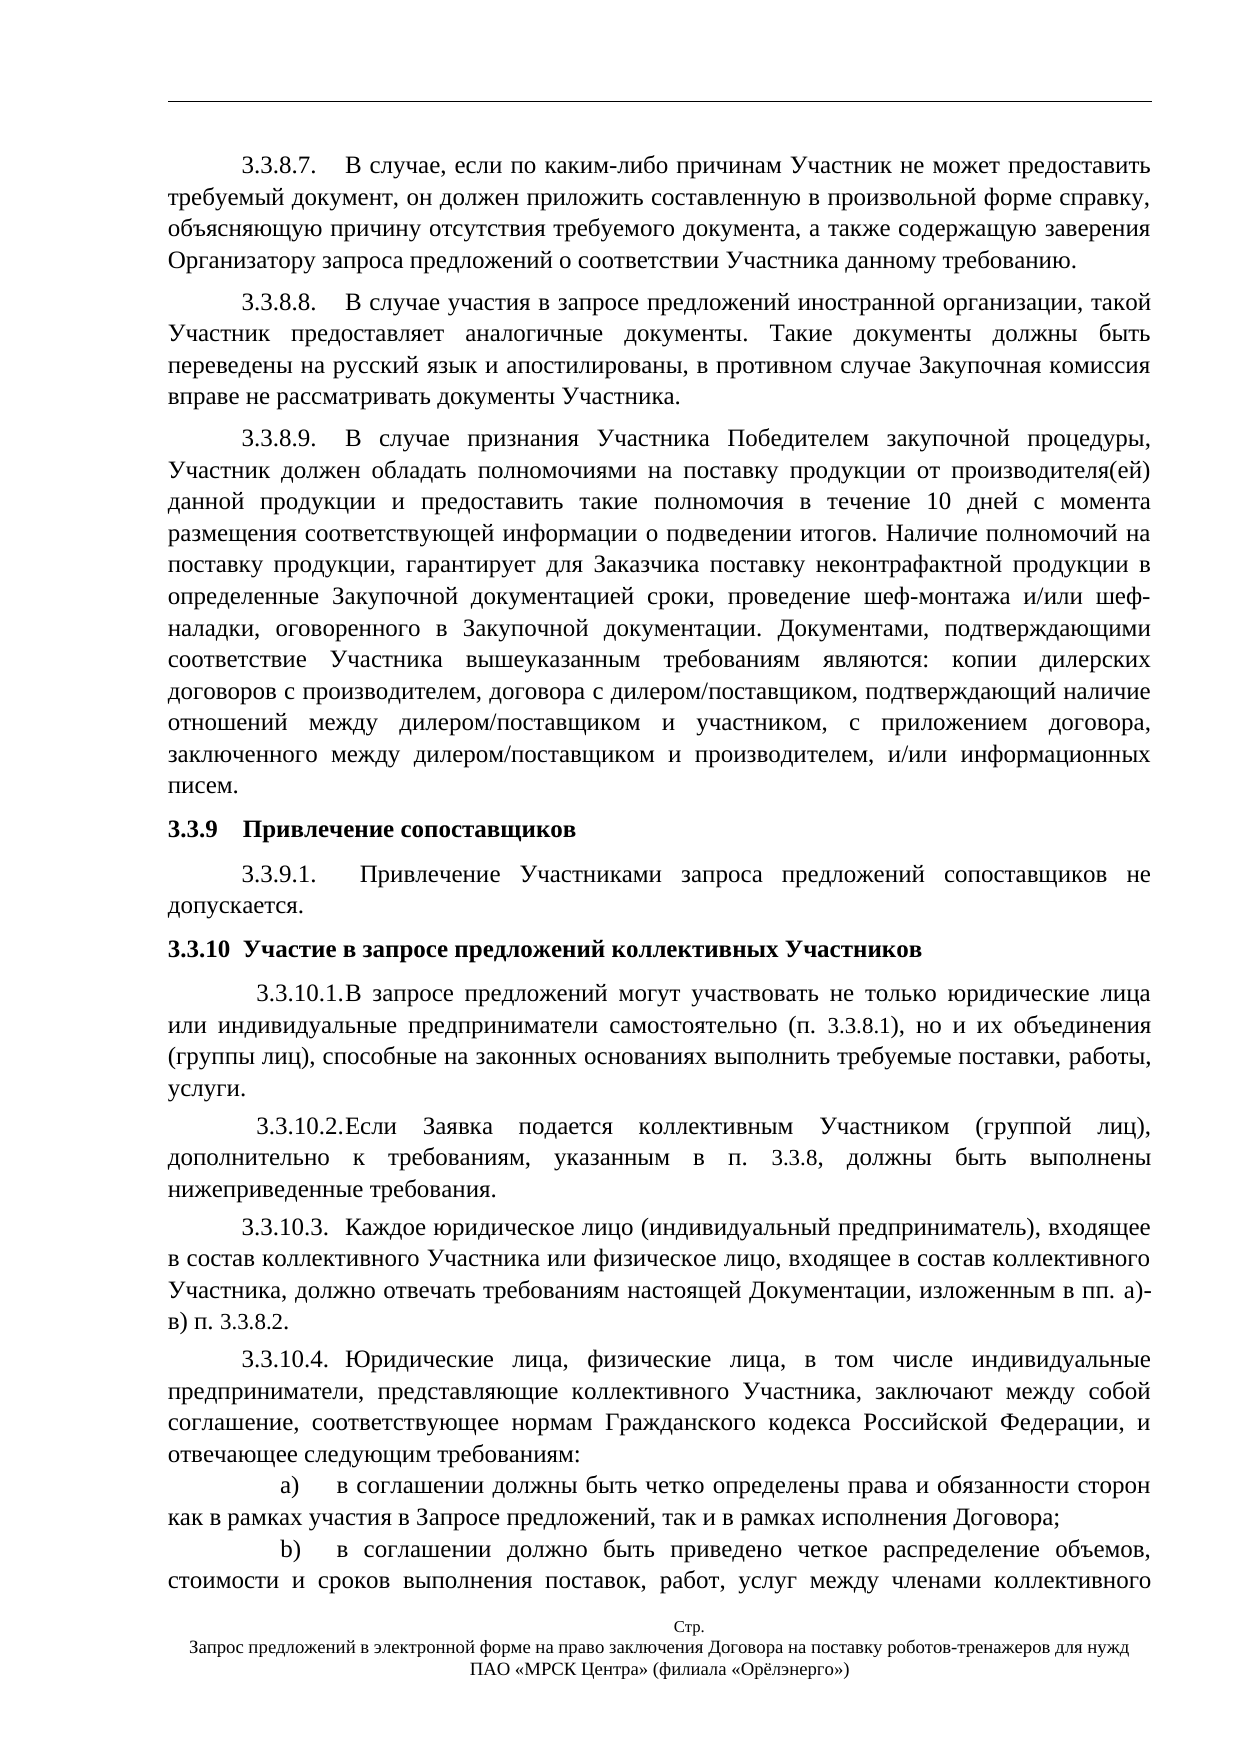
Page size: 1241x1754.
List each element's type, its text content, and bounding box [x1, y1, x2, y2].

list Каждое юридическое лицо (индивидуальный предприниматель), входящее в состав коллективного Участника или физическое лицо, входящее в состав коллективного Участника, должно отвечать требованиям настоящей Документации, изложенным в пп. а)-в) п. 3.3.8.2. [168, 1212, 1152, 1335]
list В случае признания Участника Победителем закупочной процедуры, Участник должен обладать полномочиями на поставку продукции от производителя(ей) данной продукции и предоставить такие полномочия в течение 10 дней с момента размещения соответствующей информации о подведении итогов. Наличие полномочий на поставку продукции, гарантирует для Заказчика поставку неконтрафактной продукции в определенные Закупочной документацией сроки, проведение шеф-монтажа и/или шеф-наладки, оговоренного в Закупочной документации. Документами, подтверждающими соответствие Участника вышеуказанным требованиям являются: копии дилерских договоров с производителем, договора с дилером/поставщиком, подтверждающий наличие отношений между дилером/поставщиком и участником, с приложением договора, заключенного между дилером/поставщиком и производителем, и/или информационных писем. [168, 423, 1152, 799]
list в соглашении должны быть четко определены права и обязанности сторон как в рамках участия в Запросе предложений, так и в рамках исполнения Договора; [168, 1471, 1152, 1531]
subtitle Участие в запросе предложений коллективных Участников [168, 934, 1152, 963]
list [168, 1534, 1152, 1594]
list В случае, если по каким-либо причинам Участник не может предоставить требуемый документ, он должен приложить составленную в произвольной форме справку, объясняющую причину отсутствия требуемого документа, а также содержащую заверения Организатору запроса предложений о соответствии Участника данному требованию. [168, 150, 1152, 273]
subtitle Привлечение сопоставщиков [168, 814, 1152, 843]
list В запросе предложений могут участвовать не только юридические лица или индивидуальные предприниматели самостоятельно (п. 3.3.8.1), но и их объединения (группы лиц), способные на законных основаниях выполнить требуемые поставки, работы, услуги. [168, 978, 1152, 1102]
list В случае участия в запросе предложений иностранной организации, такой Участник предоставляет аналогичные документы. Такие документы должны быть переведены на русский язык и апостилированы, в противном случае Закупочная комиссия вправе не рассматривать документы Участника. [168, 287, 1152, 410]
list Юридические лица, физические лица, в том числе индивидуальные предприниматели, представляющие коллективного Участника, заключают между собой соглашение, соответствующее нормам Гражданского кодекса Российской Федерации, и отвечающее следующим требованиям: [168, 1344, 1152, 1468]
list Привлечение Участниками запроса предложений сопоставщиков не допускается. [168, 859, 1152, 919]
list Если Заявка подается коллективным Участником (группой лиц), дополнительно к требованиям, указанным в п. 3.3.8, должны быть выполнены нижеприведенные требования. [168, 1111, 1152, 1203]
